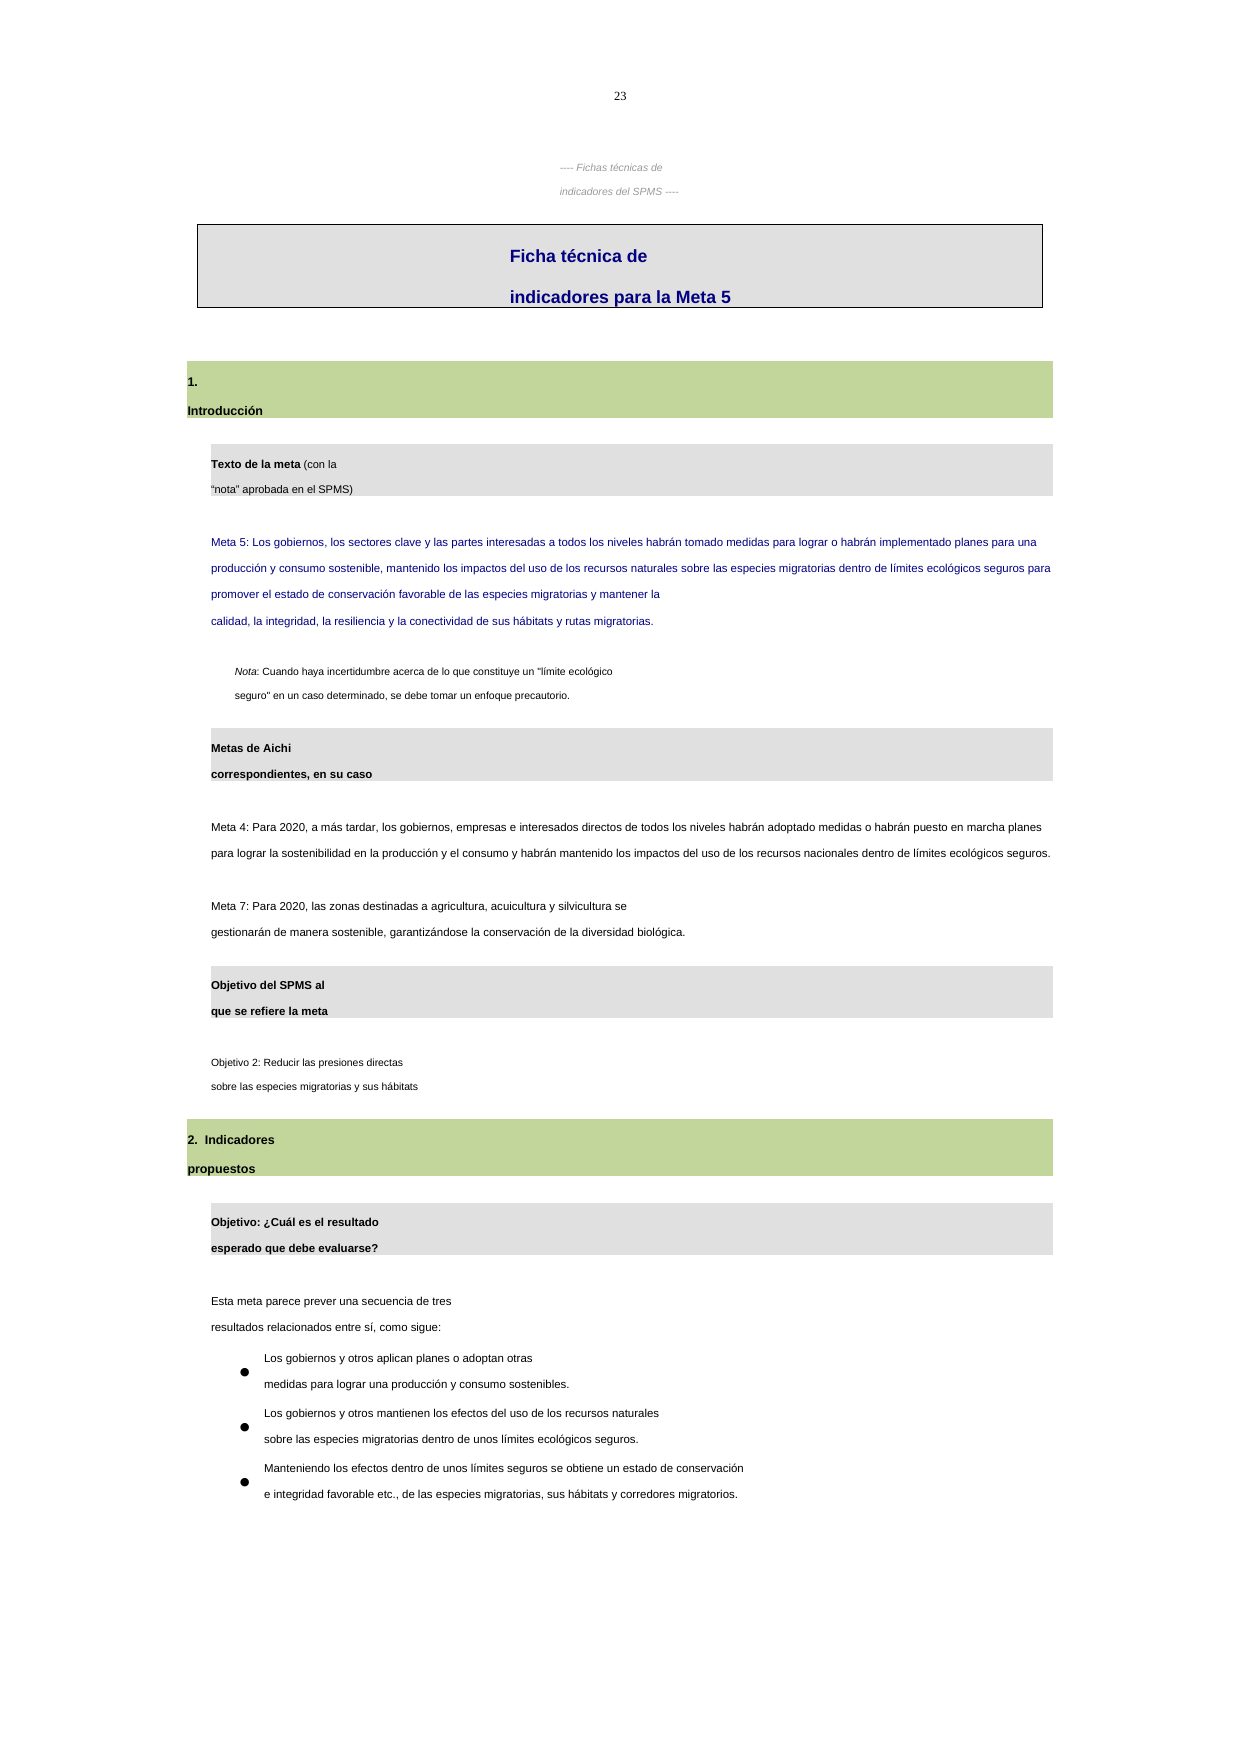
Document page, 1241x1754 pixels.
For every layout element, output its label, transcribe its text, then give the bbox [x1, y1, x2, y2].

text Metas de Aichi correspondientes, en su caso [211, 728, 1053, 781]
text 2. Indicadores propuestos [187, 1119, 1053, 1176]
text 1. Introducción [187, 361, 1053, 418]
text Objetivo: ¿Cuál es el resultado esperado que debe evaluarse? [211, 1203, 1053, 1255]
list Los gobiernos y otros mantienen los efectos del uso de los recursos naturales sobre las especies migratorias dentro de unos límites ecológicos seguros. [240, 1393, 1053, 1446]
text Nota: Cuando haya incertidumbre acerca de lo que constituye un "límite ecológico seguro" en un caso determinado, se debe tomar un enfoque precautorio. [234, 654, 1053, 702]
list Manteniendo los efectos dentro de unos límites seguros se obtiene un estado de conservación e integridad favorable etc., de las especies migratorias, sus hábitats y corredores migratorios. [240, 1448, 1053, 1501]
list Los gobiernos y otros aplican planes o adoptan otras medidas para lograr una producción y consumo sostenibles. [240, 1339, 1053, 1391]
text ---- Fichas técnicas de indicadores del SPMS ---- [187, 150, 1053, 198]
text Objetivo del SPMS al que se refiere la meta [211, 966, 1053, 1018]
text Meta 5: Los gobiernos, los sectores clave y las partes interesadas a todos los niveles habrán tomado medidas para lograr o habrán implementado planes para una producción y consumo sostenible, mantenido los impactos del uso de los recursos naturales sobre las especies migratorias dentro de límites ecológicos seguros para promover el estado de conservación favorable de las especies migratorias y mantener la calidad, la integridad, la resiliencia y la conectividad de sus hábitats y rutas migratorias. [211, 522, 1053, 628]
text Meta 4: Para 2020, a más tardar, los gobiernos, empresas e interesados directos de todos los niveles habrán adoptado medidas o habrán puesto en marcha planes para lograr la sostenibilidad en la producción y el consumo y habrán mantenido los impactos del uso de los recursos nacionales dentro de límites ecológicos seguros. [211, 807, 1053, 860]
text Meta 7: Para 2020, las zonas destinadas a agricultura, acuicultura y silvicultura se gestionarán de manera sostenible, garantizándose la conservación de la diversidad biológica. [211, 886, 1053, 939]
table_header Ficha técnica de indicadores para la Meta 5 [198, 225, 1042, 307]
text Texto de la meta (con la “nota” aprobada en el SPMS) [211, 444, 1053, 496]
text Objetivo 2: Reducir las presiones directas sobre las especies migratorias y sus hábitats [211, 1044, 1053, 1092]
text Esta meta parece prever una secuencia de tres resultados relacionados entre sí, como sigue: [211, 1282, 1053, 1334]
